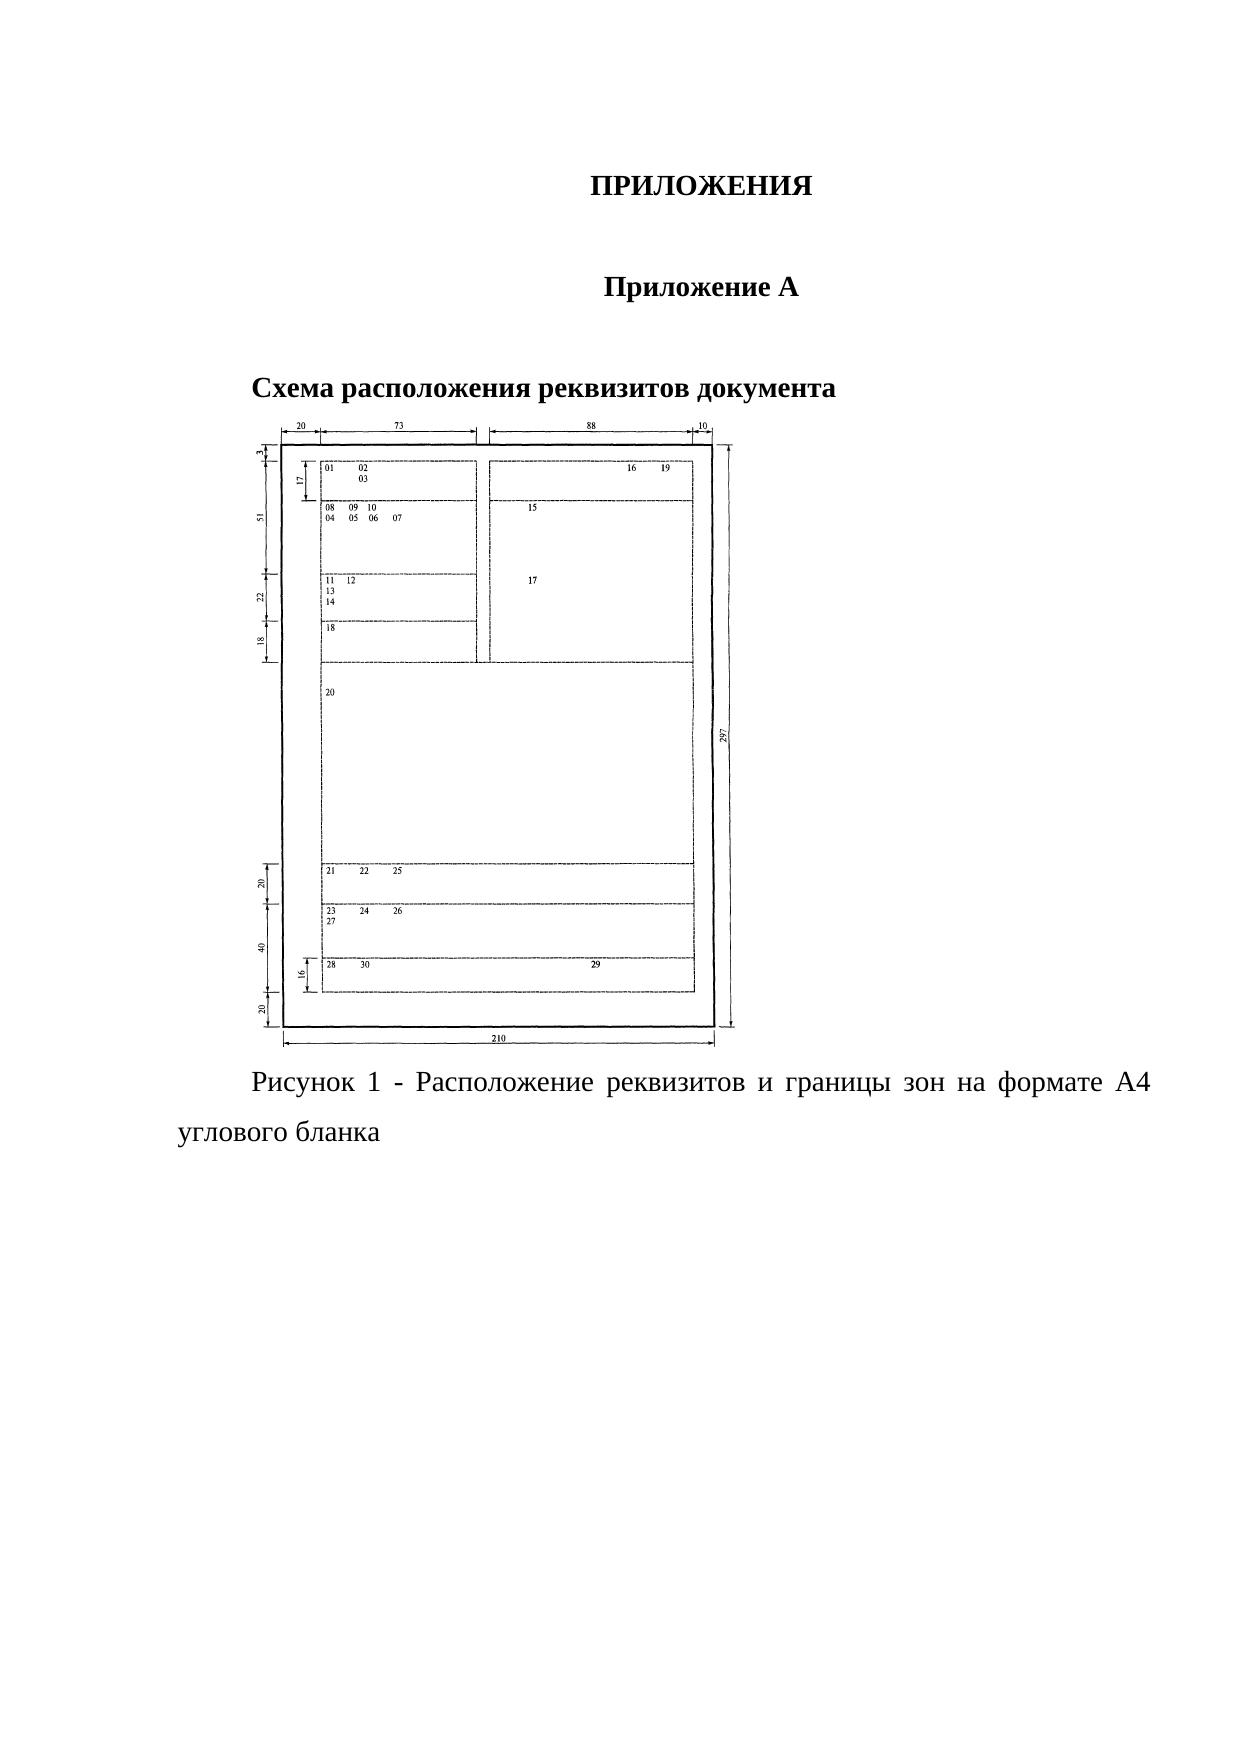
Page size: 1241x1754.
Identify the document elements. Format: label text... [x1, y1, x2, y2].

subtitle Приложение А [177, 269, 1152, 303]
subtitle ПРИЛОЖЕНИЯ [177, 168, 1152, 202]
text Рисунок 1 - Расположение реквизитов и границы зон на формате А4 углового бланка [177, 1064, 1152, 1148]
subtitle Схема расположения реквизитов документа [177, 370, 1152, 403]
picture [251, 419, 741, 1050]
